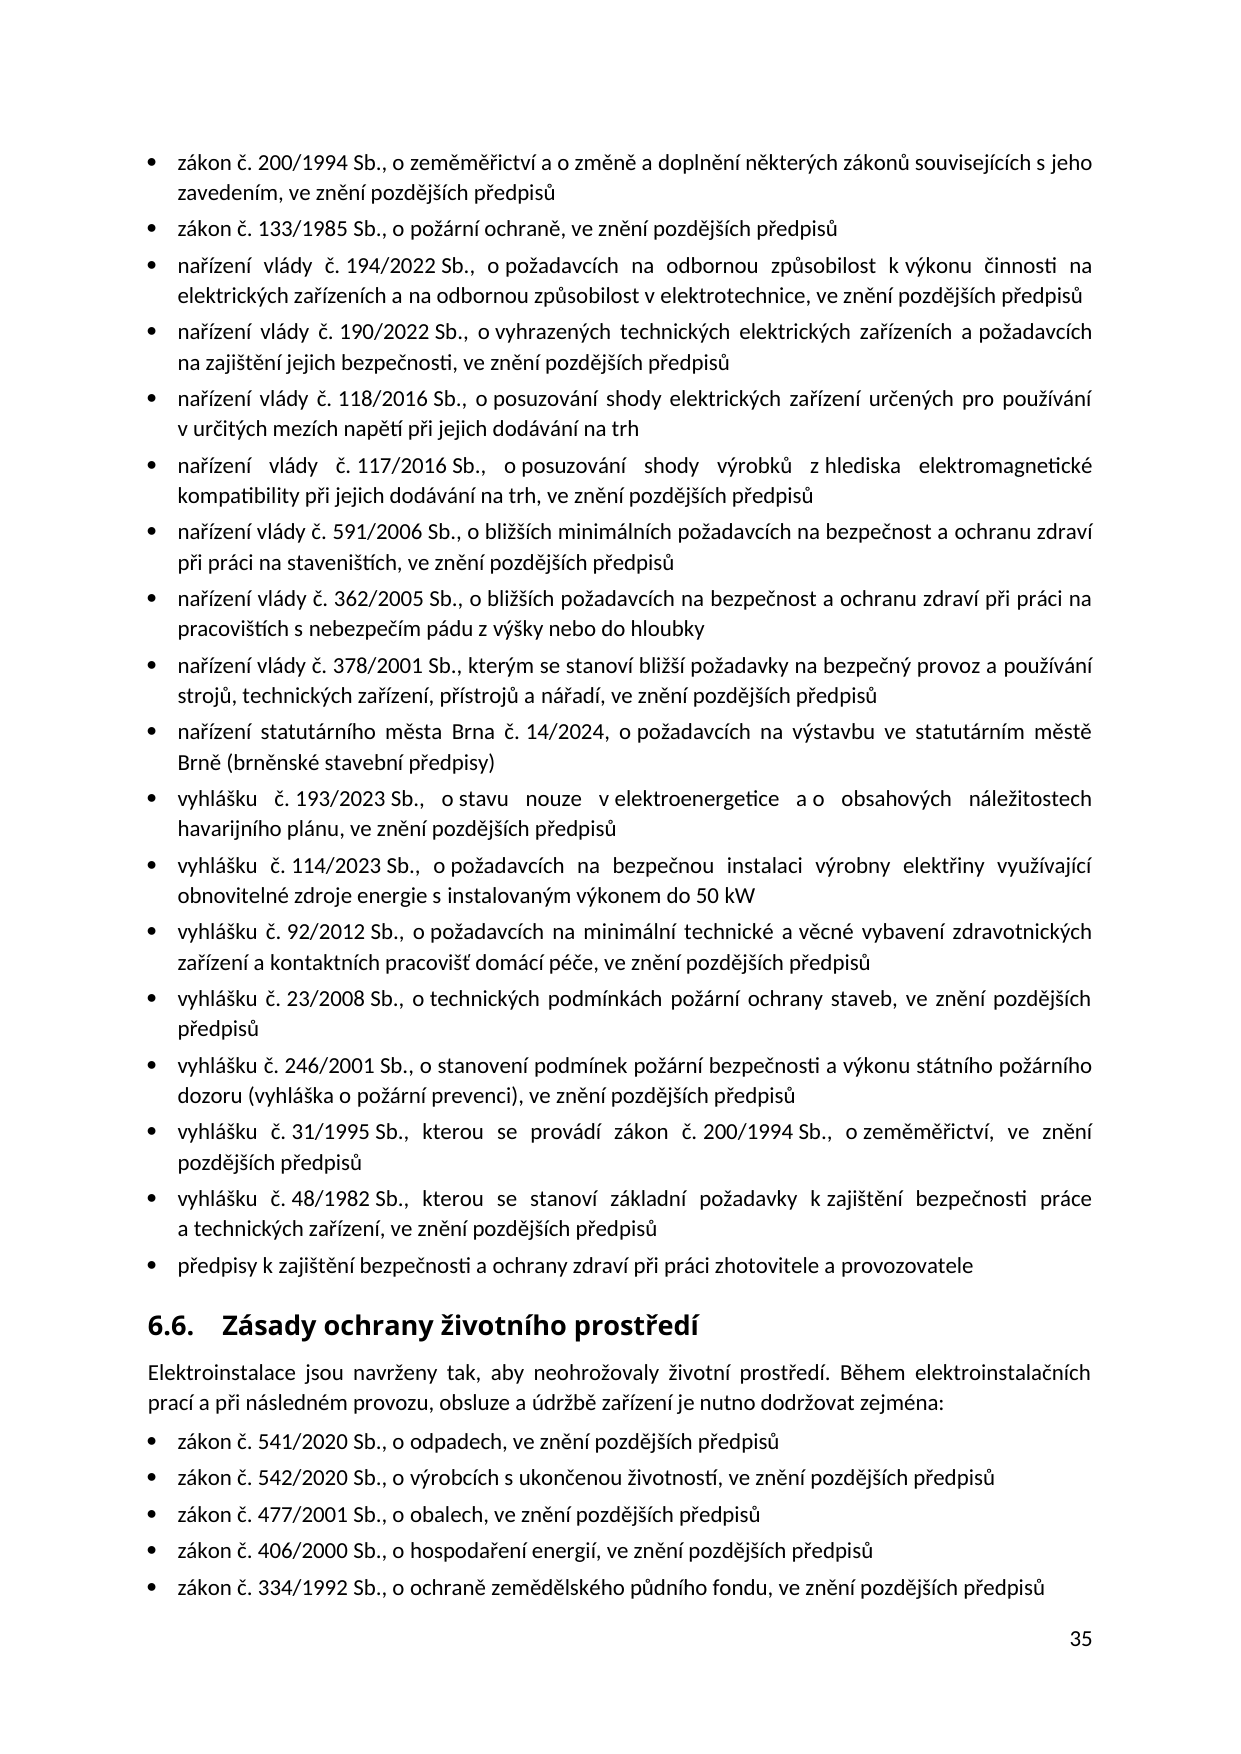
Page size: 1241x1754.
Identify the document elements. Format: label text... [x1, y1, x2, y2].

text zákon č. 133/1985 Sb., o požární ochraně, ve znění pozdějších předpisů [148, 214, 1092, 242]
text nařízení vlády č. 117/2016 Sb., o posuzování shody výrobků z hlediska elektromagnetické kompatibility při jejich dodávání na trh, ve znění pozdějších předpisů [148, 451, 1092, 509]
text nařízení vlády č. 362/2005 Sb., o bližších požadavcích na bezpečnost a ochranu zdraví při práci na pracovištích s nebezpečím pádu z výšky nebo do hloubky [148, 584, 1092, 642]
text nařízení vlády č. 118/2016 Sb., o posuzování shody elektrických zařízení určených pro používání v určitých mezích napětí při jejich dodávání na trh [148, 384, 1092, 442]
text vyhlášku č. 114/2023 Sb., o požadavcích na bezpečnou instalaci výrobny elektřiny využívající obnovitelné zdroje energie s instalovaným výkonem do 50 kW [148, 851, 1092, 909]
text vyhlášku č. 92/2012 Sb., o požadavcích na minimální technické a věcné vybavení zdravotnických zařízení a kontaktních pracovišť domácí péče, ve znění pozdějších předpisů [148, 917, 1092, 976]
text nařízení vlády č. 190/2022 Sb., o vyhrazených technických elektrických zařízeních a požadavcích na zajištění jejich bezpečnosti, ve znění pozdějších předpisů [148, 317, 1092, 376]
text vyhlášku č. 23/2008 Sb., o technických podmínkách požární ochrany staveb, ve znění pozdějších předpisů [148, 984, 1092, 1042]
text nařízení vlády č. 591/2006 Sb., o bližších minimálních požadavcích na bezpečnost a ochranu zdraví při práci na staveništích, ve znění pozdějších předpisů [148, 517, 1092, 576]
text vyhlášku č. 48/1982 Sb., kterou se stanoví základní požadavky k zajištění bezpečnosti práce a technických zařízení, ve znění pozdějších předpisů [148, 1184, 1092, 1242]
text vyhlášku č. 246/2001 Sb., o stanovení podmínek požární bezpečnosti a výkonu státního požárního dozoru (vyhláška o požární prevenci), ve znění pozdějších předpisů [148, 1051, 1092, 1109]
text zákon č. 334/1992 Sb., o ochraně zemědělského půdního fondu, ve znění pozdějších předpisů [148, 1573, 1092, 1601]
text vyhlášku č. 193/2023 Sb., o stavu nouze v elektroenergetice a o obsahových náležitostech havarijního plánu, ve znění pozdějších předpisů [148, 784, 1092, 842]
text předpisy k zajištění bezpečnosti a ochrany zdraví při práci zhotovitele a provozovatele [148, 1251, 1092, 1279]
text vyhlášku č. 31/1995 Sb., kterou se provádí zákon č. 200/1994 Sb., o zeměměřictví, ve znění pozdějších předpisů [148, 1117, 1092, 1176]
text nařízení statutárního města Brna č. 14/2024, o požadavcích na výstavbu ve statutárním městě Brně (brněnské stavební předpisy) [148, 717, 1092, 776]
subtitle Zásady ochrany životního prostředí [148, 1306, 1092, 1343]
text zákon č. 477/2001 Sb., o obalech, ve znění pozdějších předpisů [148, 1500, 1092, 1528]
text zákon č. 542/2020 Sb., o výrobcích s ukončenou životností, ve znění pozdějších předpisů [148, 1463, 1092, 1492]
text zákon č. 541/2020 Sb., o odpadech, ve znění pozdějších předpisů [148, 1427, 1092, 1455]
text zákon č. 200/1994 Sb., o zeměměřictví a o změně a doplnění některých zákonů souvisejících s jeho zavedením, ve znění pozdějších předpisů [148, 148, 1092, 206]
text nařízení vlády č. 194/2022 Sb., o požadavcích na odbornou způsobilost k výkonu činnosti na elektrických zařízeních a na odbornou způsobilost v elektrotechnice, ve znění pozdějších předpisů [148, 251, 1092, 309]
text zákon č. 406/2000 Sb., o hospodaření energií, ve znění pozdějších předpisů [148, 1536, 1092, 1564]
text nařízení vlády č. 378/2001 Sb., kterým se stanoví bližší požadavky na bezpečný provoz a používání strojů, technických zařízení, přístrojů a nářadí, ve znění pozdějších předpisů [148, 651, 1092, 709]
text Elektroinstalace jsou navrženy tak, aby neohrožovaly životní prostředí. Během elektroinstalačních prací a při následném provozu, obsluze a údržbě zařízení je nutno dodržovat zejména: [148, 1358, 1092, 1417]
